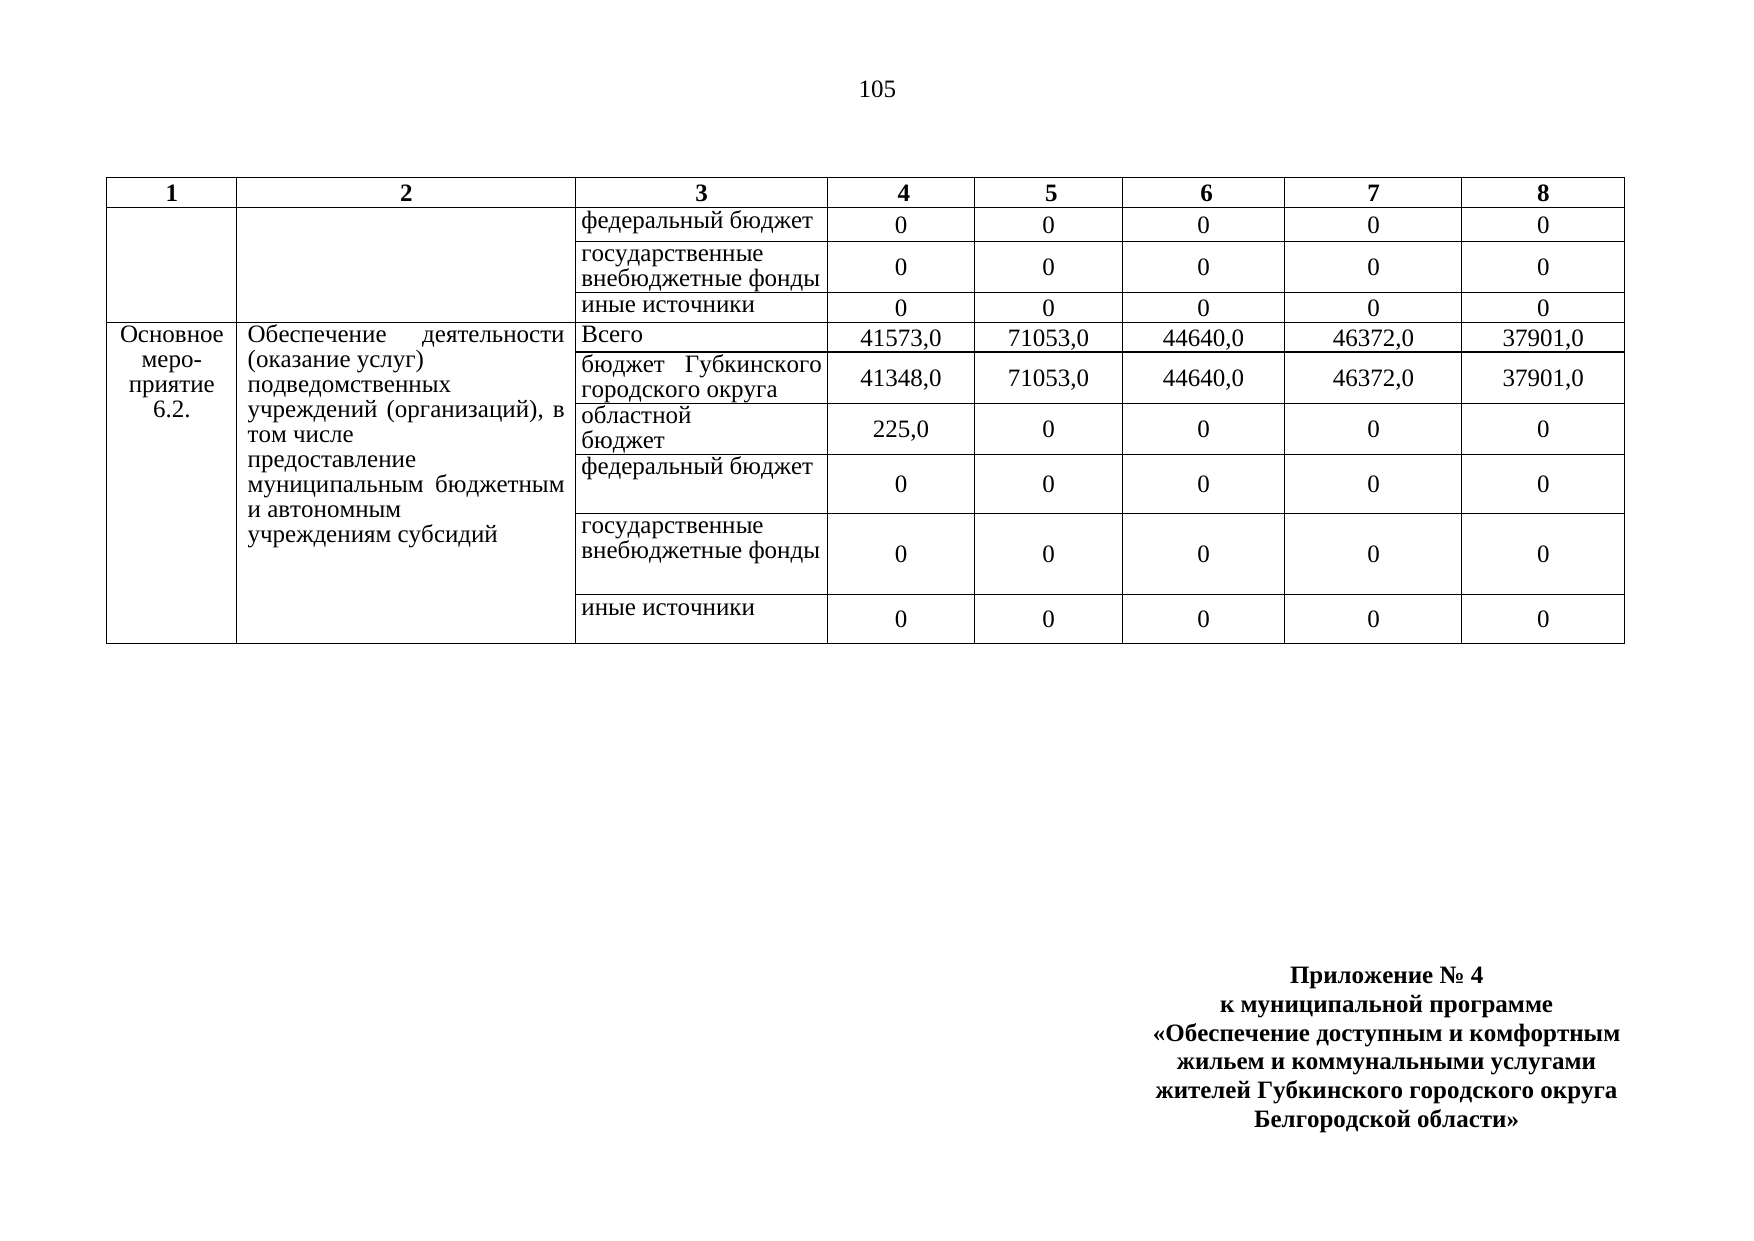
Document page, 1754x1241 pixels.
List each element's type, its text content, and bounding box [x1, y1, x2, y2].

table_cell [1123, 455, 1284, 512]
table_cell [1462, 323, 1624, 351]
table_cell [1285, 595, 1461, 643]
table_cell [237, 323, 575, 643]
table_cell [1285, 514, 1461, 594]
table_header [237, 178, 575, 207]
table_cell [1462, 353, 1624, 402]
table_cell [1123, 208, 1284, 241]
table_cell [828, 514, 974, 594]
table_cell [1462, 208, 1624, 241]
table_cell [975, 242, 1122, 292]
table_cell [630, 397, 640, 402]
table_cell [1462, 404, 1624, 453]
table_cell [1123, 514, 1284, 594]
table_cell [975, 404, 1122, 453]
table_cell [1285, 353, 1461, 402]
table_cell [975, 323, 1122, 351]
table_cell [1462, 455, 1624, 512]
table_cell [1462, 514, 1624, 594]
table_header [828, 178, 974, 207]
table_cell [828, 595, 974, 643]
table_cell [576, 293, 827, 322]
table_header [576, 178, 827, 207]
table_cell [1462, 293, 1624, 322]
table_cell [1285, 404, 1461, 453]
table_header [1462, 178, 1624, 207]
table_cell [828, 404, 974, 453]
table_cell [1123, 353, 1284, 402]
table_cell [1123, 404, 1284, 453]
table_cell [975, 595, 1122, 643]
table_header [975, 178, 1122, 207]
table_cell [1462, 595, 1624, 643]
text «Обеспечение доступным и комфортным жильем и коммунальными услугами [1137, 1018, 1636, 1075]
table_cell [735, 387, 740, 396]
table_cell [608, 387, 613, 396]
text к муниципальной программе [1137, 989, 1636, 1018]
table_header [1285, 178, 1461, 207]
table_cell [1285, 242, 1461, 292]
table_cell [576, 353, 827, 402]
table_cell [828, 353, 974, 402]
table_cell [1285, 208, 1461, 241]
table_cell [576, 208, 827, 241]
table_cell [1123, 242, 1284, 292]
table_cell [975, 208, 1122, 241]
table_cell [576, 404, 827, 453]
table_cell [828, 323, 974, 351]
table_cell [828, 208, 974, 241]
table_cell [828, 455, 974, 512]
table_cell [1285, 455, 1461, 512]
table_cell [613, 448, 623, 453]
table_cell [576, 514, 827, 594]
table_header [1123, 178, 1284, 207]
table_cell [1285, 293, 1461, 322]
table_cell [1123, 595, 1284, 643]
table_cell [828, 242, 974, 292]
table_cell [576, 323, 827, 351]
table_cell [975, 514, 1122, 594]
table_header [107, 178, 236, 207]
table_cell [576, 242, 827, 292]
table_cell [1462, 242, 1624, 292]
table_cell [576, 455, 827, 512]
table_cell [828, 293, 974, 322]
text Приложение № 4 [1137, 960, 1636, 989]
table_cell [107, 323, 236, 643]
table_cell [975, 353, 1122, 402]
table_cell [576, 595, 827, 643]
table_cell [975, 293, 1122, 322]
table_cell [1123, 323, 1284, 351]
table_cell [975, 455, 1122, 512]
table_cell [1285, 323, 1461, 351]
text жителей Губкинского городского округа Белгородской области» [1137, 1075, 1636, 1133]
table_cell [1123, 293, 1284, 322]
